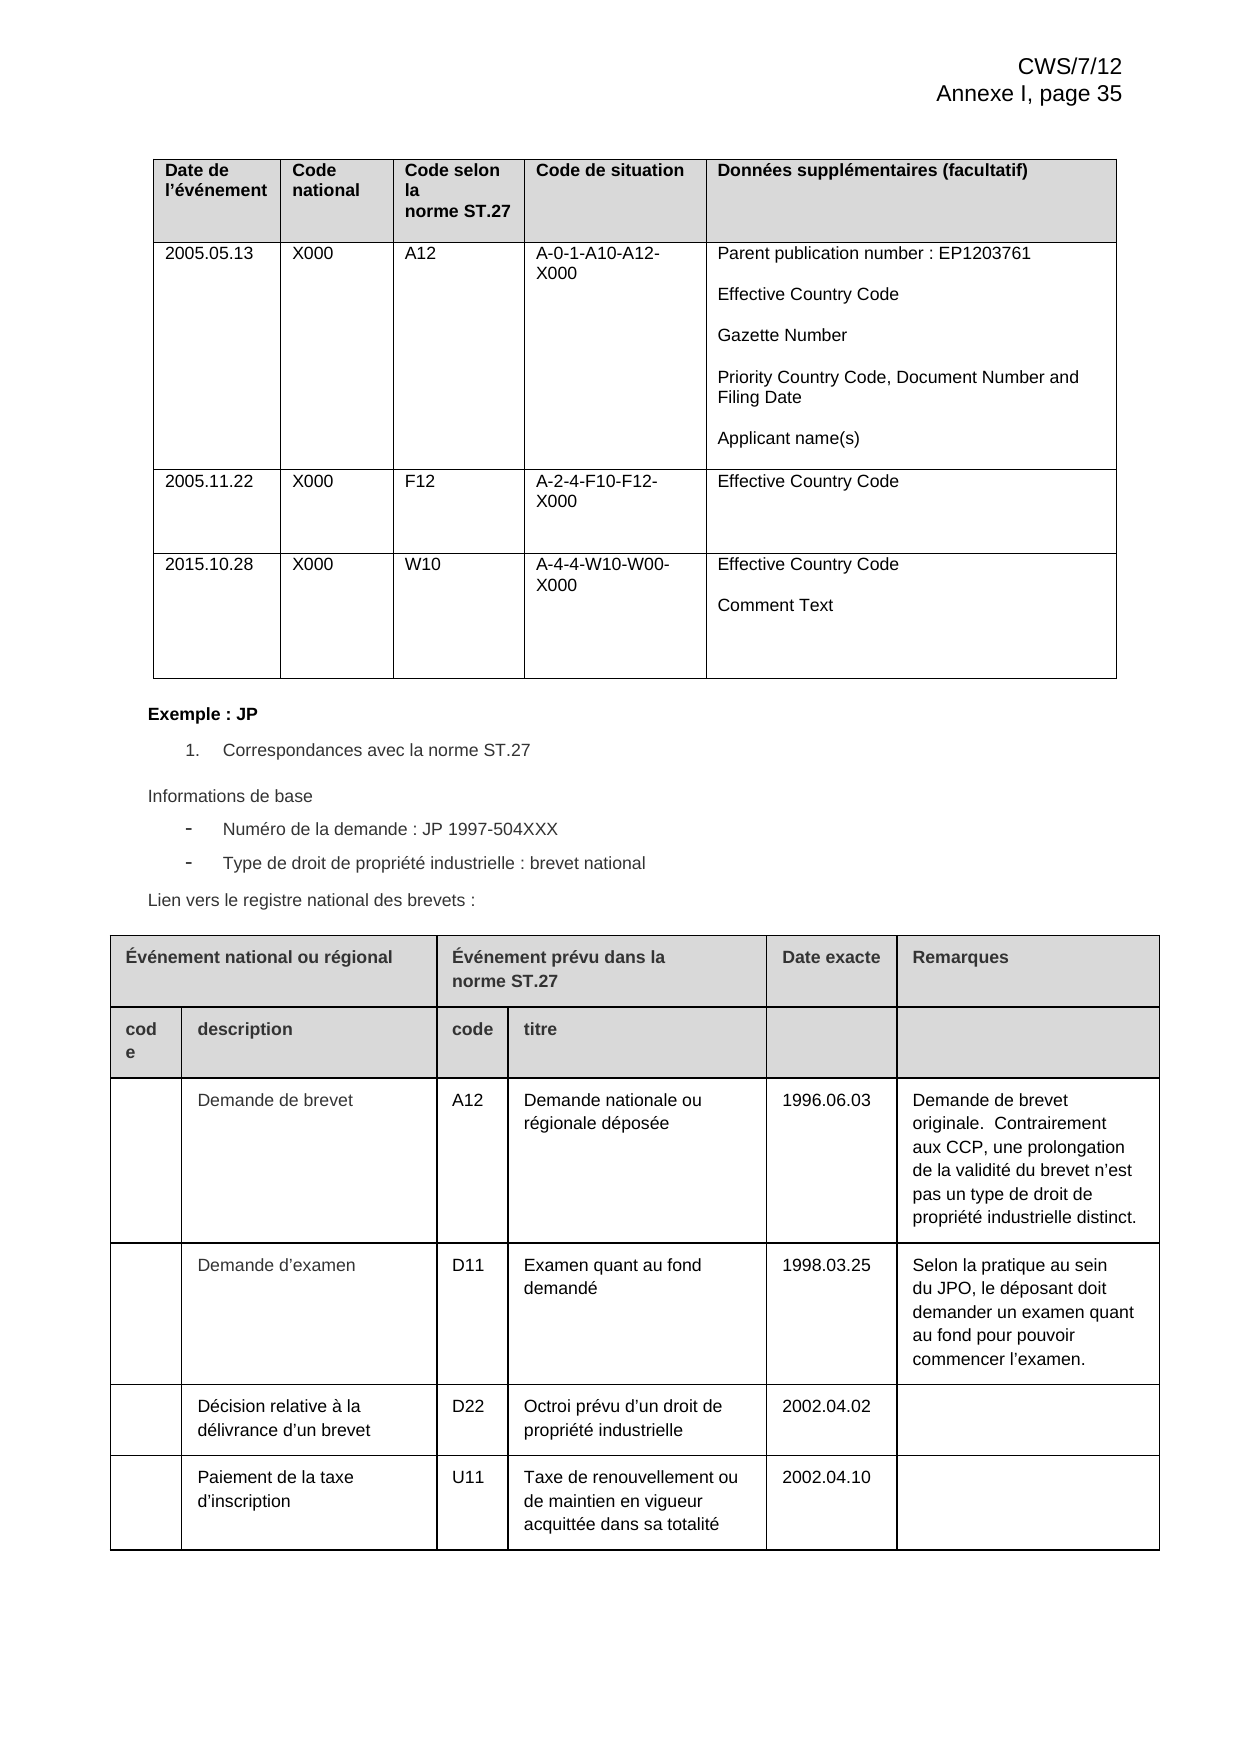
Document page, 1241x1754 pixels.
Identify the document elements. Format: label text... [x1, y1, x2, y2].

table_cell [111, 1244, 181, 1383]
table_cell 2005.11.22 [154, 470, 280, 553]
table_header Code selon la norme ST.27 [394, 160, 524, 242]
list Numéro de la demande : JP 1997-504XXX [185, 819, 1122, 840]
table_cell X000 [281, 554, 393, 678]
table_cell Parent publication number : EP1203761 Effective Country Code Gazette Number Priority Country Code, Document Number and Filing Date Applicant name(s) [707, 243, 1116, 469]
table_header Données supplémentaires (facultatif) [707, 160, 1116, 242]
table_cell Demande d’examen [182, 1244, 436, 1383]
table_cell U11 [438, 1456, 507, 1549]
subtitle Exemple : JP [148, 704, 1122, 724]
table_cell [111, 1079, 181, 1242]
table_header Événement national ou régional [111, 936, 436, 1006]
list Correspondances avec la norme ST.27 [185, 740, 1122, 760]
table_cell Demande de brevet [182, 1079, 436, 1242]
table_cell Effective Country Code [707, 470, 1116, 553]
table_cell A12 [394, 243, 524, 469]
table_cell Octroi prévu d’un droit de propriété industrielle [509, 1385, 766, 1454]
text Informations de base [148, 786, 1122, 806]
table_cell A12 [438, 1079, 507, 1242]
table_header Date de l’événement [154, 160, 280, 242]
table_cell A-0-1-A10-A12-X000 [525, 243, 706, 469]
table_cell 2005.05.13 [154, 243, 280, 469]
table_cell 1996.06.03 [767, 1079, 896, 1242]
table_cell Effective Country Code Comment Text [707, 554, 1116, 678]
table_cell W10 [394, 554, 524, 678]
table_cell [111, 1385, 181, 1454]
table_cell X000 [281, 243, 393, 469]
table_header Date exacte [767, 936, 896, 1006]
table_cell [898, 1008, 1159, 1077]
table_cell titre [509, 1008, 766, 1077]
table_cell 2002.04.10 [767, 1456, 896, 1549]
list Type de droit de propriété industrielle : brevet national [185, 853, 1122, 874]
table_cell [898, 1385, 1159, 1454]
table_cell Paiement de la taxe d’inscription [182, 1456, 436, 1549]
table_cell D11 [438, 1244, 507, 1383]
table_header Événement prévu dans la norme ST.27 [438, 936, 766, 1006]
table_header Remarques [898, 936, 1159, 1006]
table_cell X000 [281, 470, 393, 553]
table_header Code national [281, 160, 393, 242]
table_cell [767, 1008, 896, 1077]
table_cell Selon la pratique au sein du JPO, le déposant doit demander un examen quant au fond pour pouvoir commencer l’examen. [898, 1244, 1159, 1383]
text Lien vers le registre national des brevets : [148, 889, 1122, 910]
table_cell A-4-4-W10-W00-X000 [525, 554, 706, 678]
table_cell Demande de brevet originale. Contrairement aux CCP, une prolongation de la validité du brevet n’est pas un type de droit de propriété industrielle distinct. [898, 1079, 1159, 1242]
table_cell [111, 1456, 181, 1549]
table_cell Demande nationale ou régionale déposée [509, 1079, 766, 1242]
table_cell 1998.03.25 [767, 1244, 896, 1383]
table_cell [898, 1456, 1159, 1549]
table_cell description [182, 1008, 436, 1077]
table_cell 2002.04.02 [767, 1385, 896, 1454]
table_cell code [111, 1008, 181, 1077]
table_cell Examen quant au fond demandé [509, 1244, 766, 1383]
table_cell F12 [394, 470, 524, 553]
table_header Code de situation [525, 160, 706, 242]
table_cell Décision relative à la délivrance d’un brevet [182, 1385, 436, 1454]
table_cell A-2-4-F10-F12-X000 [525, 470, 706, 553]
table_cell Taxe de renouvellement ou de maintien en vigueur acquittée dans sa totalité [509, 1456, 766, 1549]
table_cell 2015.10.28 [154, 554, 280, 678]
table_cell D22 [438, 1385, 507, 1454]
table_cell code [438, 1008, 507, 1077]
